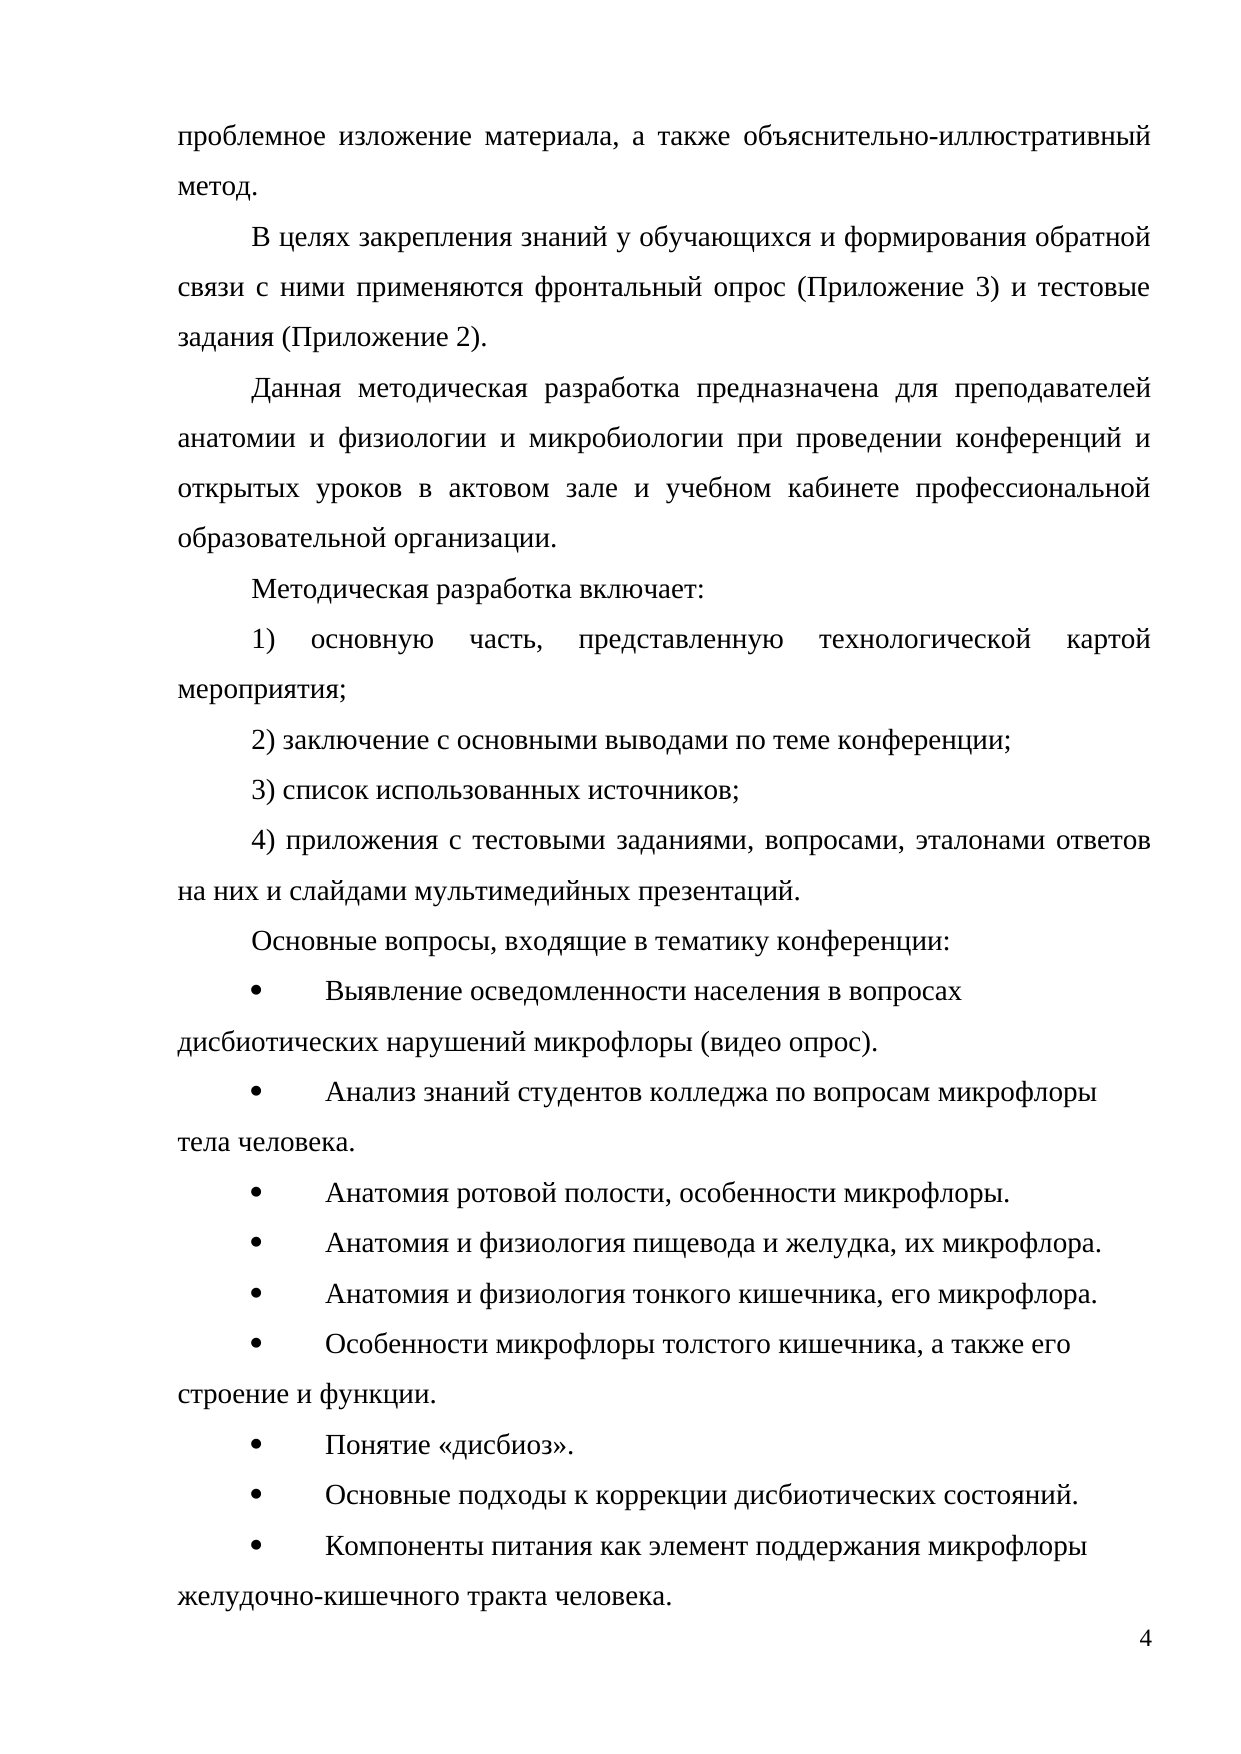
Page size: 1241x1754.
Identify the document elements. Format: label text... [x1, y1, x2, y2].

list Особенности микрофлоры толстого кишечника, а также его строение и функции. [177, 1326, 1152, 1410]
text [177, 118, 1152, 202]
text Методическая разработка включает: [177, 571, 1152, 604]
list Выявление осведомленности населения в вопросах дисбиотических нарушений микрофлоры (видео опрос). [177, 973, 1152, 1057]
text Основные вопросы, входящие в тематику конференции: [177, 923, 1152, 957]
list Понятие «дисбиоз». [177, 1427, 1152, 1461]
list Основные подходы к коррекции дисбиотических состояний. [177, 1477, 1152, 1511]
text 1) основную часть, представленную технологической картой мероприятия; [177, 621, 1152, 705]
list Анатомия ротовой полости, особенности микрофлоры. [177, 1175, 1152, 1208]
list Компоненты питания как элемент поддержания микрофлоры желудочно-кишечного тракта человека. [177, 1528, 1152, 1612]
text В целях закрепления знаний у обучающихся и формирования обратной связи с ними применяются фронтальный опрос (Приложение 3) и тестовые задания (Приложение 2). [177, 219, 1152, 353]
list Анатомия и физиология тонкого кишечника, его микрофлора. [177, 1276, 1152, 1309]
text 3) список использованных источников; [177, 772, 1152, 806]
text 4) приложения с тестовыми заданиями, вопросами, эталонами ответов на них и слайдами мультимедийных презентаций. [177, 822, 1152, 906]
text Данная методическая разработка предназначена для преподавателей анатомии и физиологии и микробиологии при проведении конференций и открытых уроков в актовом зале и учебном кабинете профессиональной образовательной организации. [177, 370, 1152, 554]
list Анатомия и физиология пищевода и желудка, их микрофлора. [177, 1225, 1152, 1259]
list Анализ знаний студентов колледжа по вопросам микрофлоры тела человека. [177, 1074, 1152, 1158]
text 2) заключение с основными выводами по теме конференции; [177, 722, 1152, 755]
